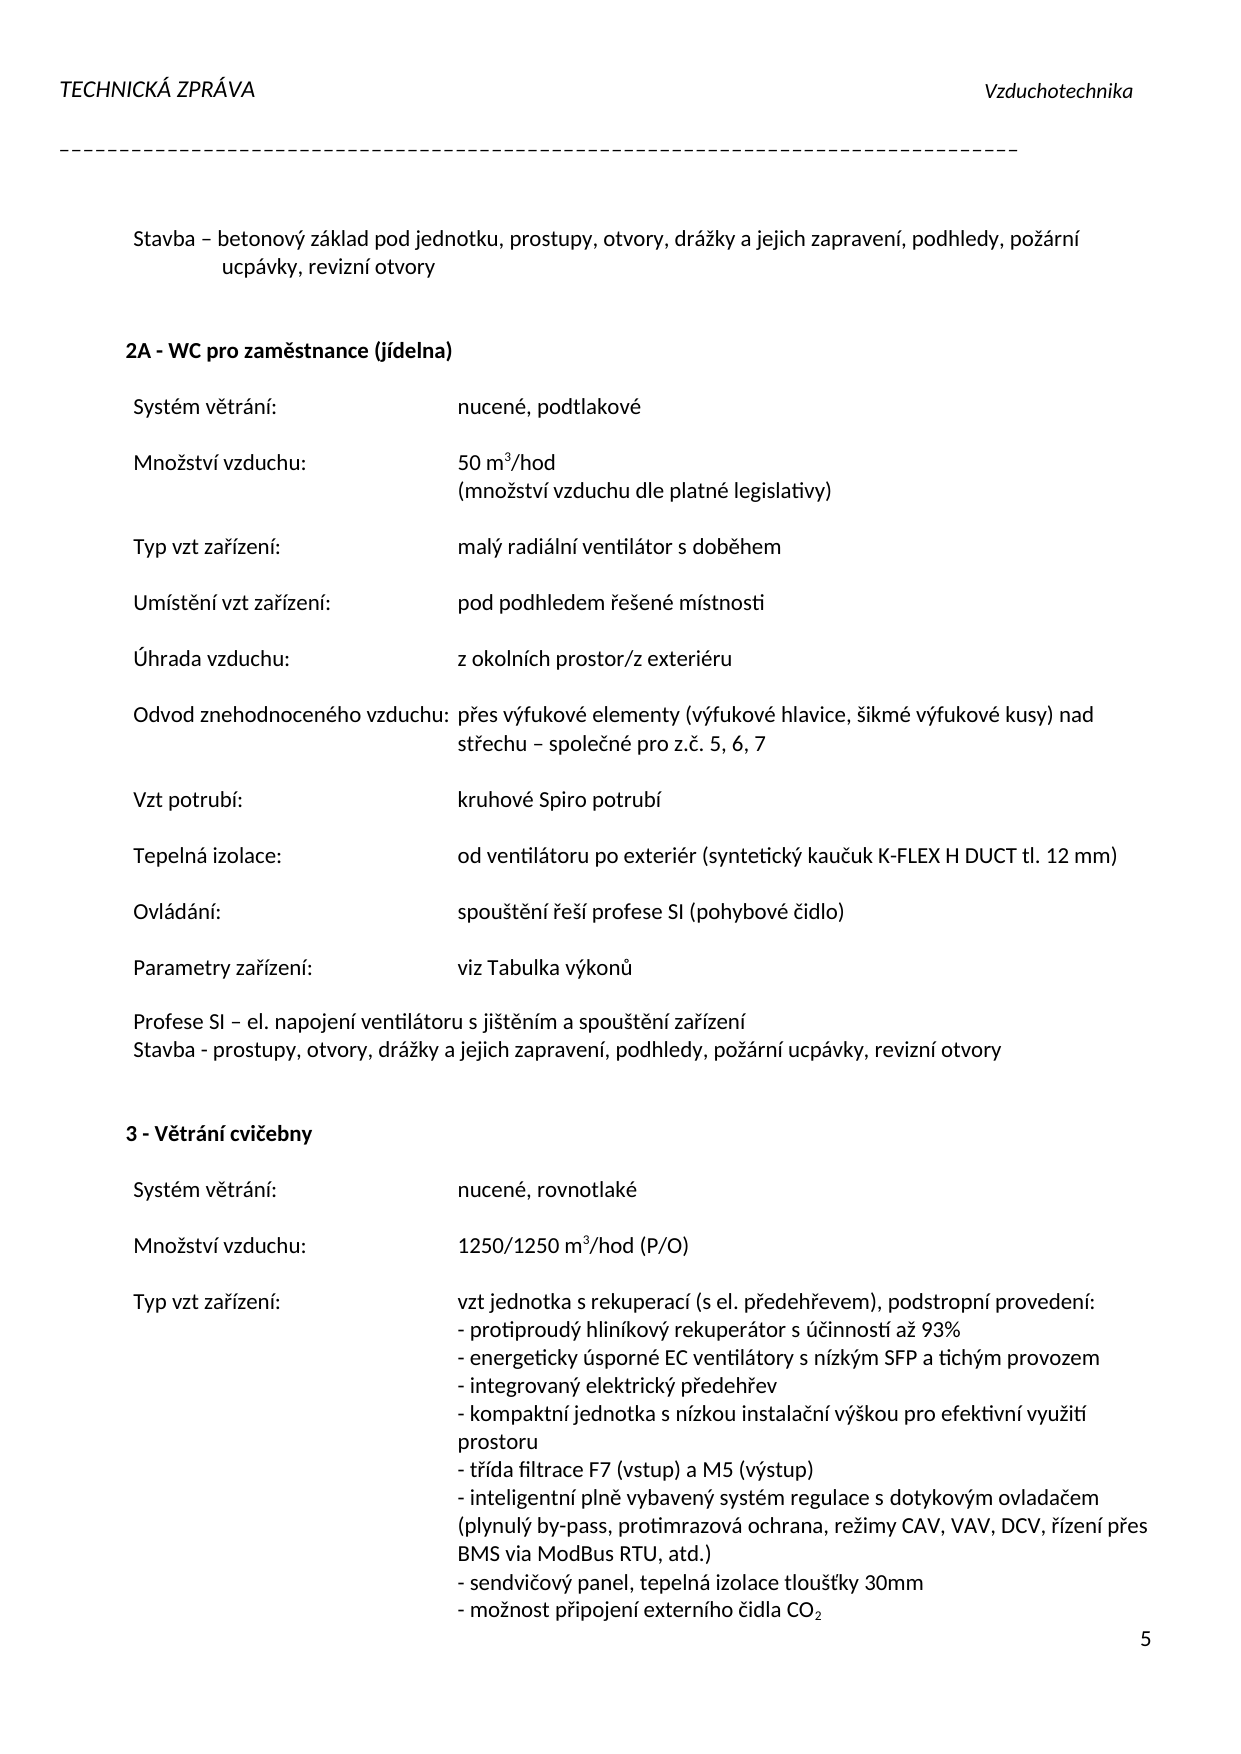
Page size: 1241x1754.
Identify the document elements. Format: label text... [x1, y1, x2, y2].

text Množství vzduchu: 50 m3/hod [133, 448, 1152, 476]
text - kompaktní jednotka s nízkou instalační výškou pro efektivní využití prostoru [457, 1399, 1152, 1456]
text 2A - WC pro zaměstnance (jídelna) [89, 336, 1152, 364]
text - třída filtrace F7 (vstup) a M5 (výstup) [457, 1456, 1152, 1483]
text Ovládání: spouštění řeší profese SI (pohybové čidlo) [133, 897, 1152, 925]
text Stavba – betonový základ pod jednotku, prostupy, otvory, drážky a jejich zapravení, podhledy, požární ucpávky, revizní otvory [133, 224, 1152, 280]
text - možnost připojení externího čidla CO2 [457, 1596, 1152, 1624]
text Typ vzt zařízení: vzt jednotka s rekuperací (s el. předehřevem), podstropní provedení: [133, 1287, 1152, 1315]
text Parametry zařízení: viz Tabulka výkonů [133, 953, 1152, 981]
text - energeticky úsporné EC ventilátory s nízkým SFP a tichým provozem [457, 1343, 1152, 1371]
text Vzt potrubí: kruhové Spiro potrubí [133, 785, 1152, 813]
text Odvod znehodnoceného vzduchu: přes výfukové elementy (výfukové hlavice, šikmé výfukové kusy) nad střechu – společné pro z.č. 5, 6, 7 [133, 701, 1152, 757]
text Systém větrání: nucené, podtlakové [133, 392, 1152, 420]
text - sendvičový panel, tepelná izolace tloušťky 30mm [457, 1568, 1152, 1596]
text Stavba - prostupy, otvory, drážky a jejich zapravení, podhledy, požární ucpávky, revizní otvory [133, 1035, 1152, 1063]
text Úhrada vzduchu: z okolních prostor/z exteriéru [133, 644, 1152, 673]
text Systém větrání: nucené, rovnotlaké [133, 1175, 1152, 1203]
text Typ vzt zařízení: malý radiální ventilátor s doběhem [133, 532, 1152, 561]
text Umístění vzt zařízení: pod podhledem řešené místnosti [133, 588, 1152, 617]
text Množství vzduchu: 1250/1250 m3/hod (P/O) [133, 1231, 1152, 1259]
text - integrovaný elektrický předehřev [457, 1371, 1152, 1399]
text Profese SI – el. napojení ventilátoru s jištěním a spouštění zařízení [133, 1007, 1152, 1035]
text - inteligentní plně vybavený systém regulace s dotykovým ovladačem (plynulý by-pass, protimrazová ochrana, režimy CAV, VAV, DCV, řízení přes BMS via ModBus RTU, atd.) [457, 1483, 1152, 1568]
text (množství vzduchu dle platné legislativy) [133, 476, 1152, 504]
text - protiproudý hliníkový rekuperátor s účinností až 93% [457, 1315, 1152, 1343]
text Tepelná izolace: od ventilátoru po exteriér (syntetický kaučuk K-FLEX H DUCT tl. 12 mm) [133, 841, 1152, 869]
text 3 - Větrání cvičebny [89, 1119, 1152, 1147]
